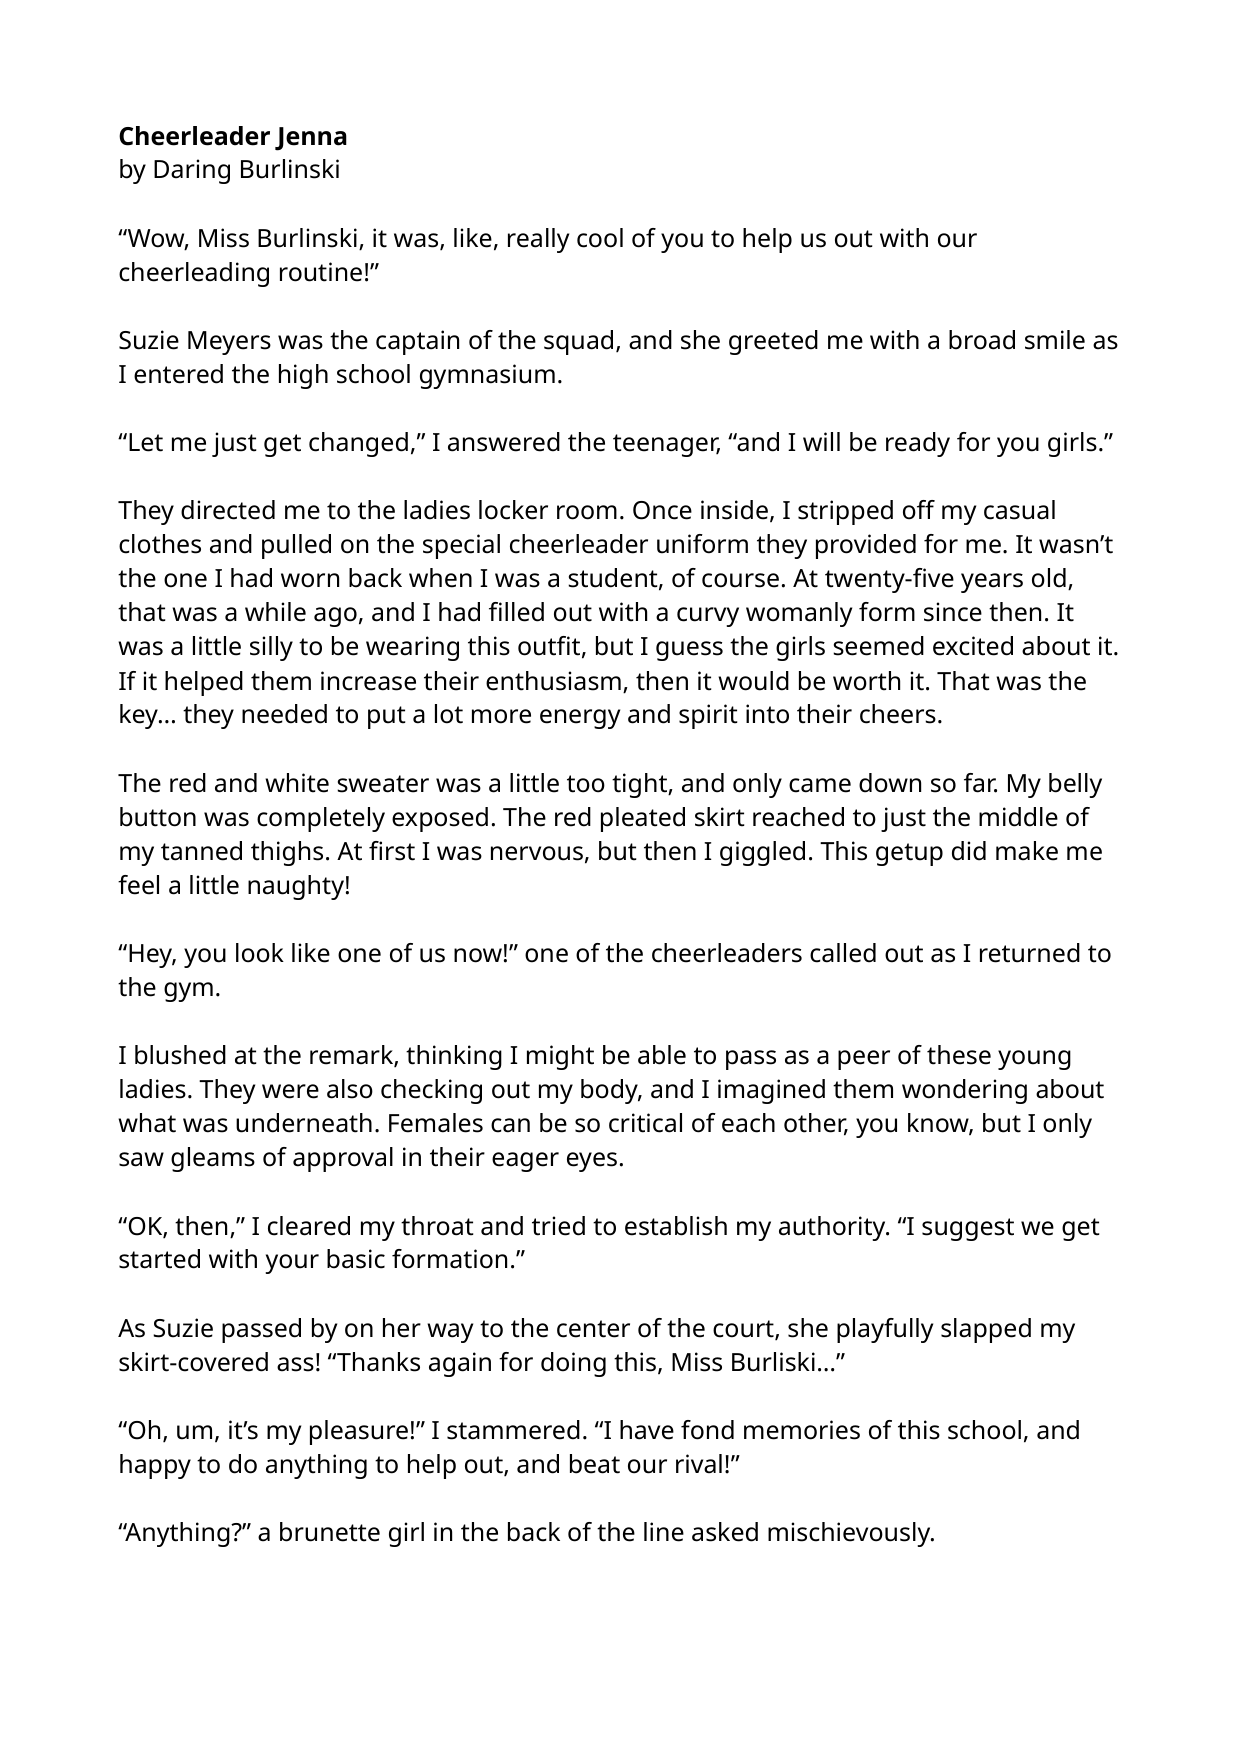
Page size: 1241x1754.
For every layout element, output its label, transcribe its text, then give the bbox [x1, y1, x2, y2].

text They directed me to the ladies locker room. Once inside, I stripped off my casual clothes and pulled on the special cheerleader uniform they provided for me. It wasn’t the one I had worn back when I was a student, of course. At twenty-five years old, that was a while ago, and I had filled out with a curvy womanly form since then. It was a little silly to be wearing this outfit, but I guess the girls seemed excited about it. If it helped them increase their enthusiasm, then it would be worth it. That was the key… they needed to put a lot more energy and spirit into their cheers. [118, 493, 1122, 731]
text Cheerleader Jenna [118, 118, 1122, 152]
text As Suzie passed by on her way to the center of the court, she playfully slapped my skirt-covered ass! “Thanks again for doing this, Miss Burliski…” [118, 1310, 1122, 1378]
text Suzie Meyers was the captain of the squad, and she greeted me with a broad smile as I entered the high school gymnasium. [118, 322, 1122, 391]
text The red and white sweater was a little too tight, and only came down so far. My belly button was completely exposed. The red pleated skirt reached to just the middle of my tanned thighs. At first I was nervous, but then I giggled. This getup did make me feel a little naughty! [118, 765, 1122, 902]
text “Hey, you look like one of us now!” one of the cheerleaders called out as I returned to the gym. [118, 936, 1122, 1004]
text “Let me just get changed,” I answered the teenager, “and I will be ready for you girls.” [118, 425, 1122, 459]
text by Daring Burlinski [118, 152, 1122, 186]
text “OK, then,” I cleared my throat and tried to establish my authority. “I suggest we get started with your basic formation.” [118, 1208, 1122, 1276]
text “Anything?” a brunette girl in the back of the line asked mischievously. [118, 1515, 1122, 1549]
text I blushed at the remark, thinking I might be able to pass as a peer of these young ladies. They were also checking out my body, and I imagined them wondering about what was underneath. Females can be so critical of each other, you know, but I only saw gleams of approval in their eager eyes. [118, 1038, 1122, 1174]
text “Wow, Miss Burlinski, it was, like, really cool of you to help us out with our cheerleading routine!” [118, 220, 1122, 288]
text “Oh, um, it’s my pleasure!” I stammered. “I have fond memories of this school, and happy to do anything to help out, and beat our rival!” [118, 1412, 1122, 1481]
